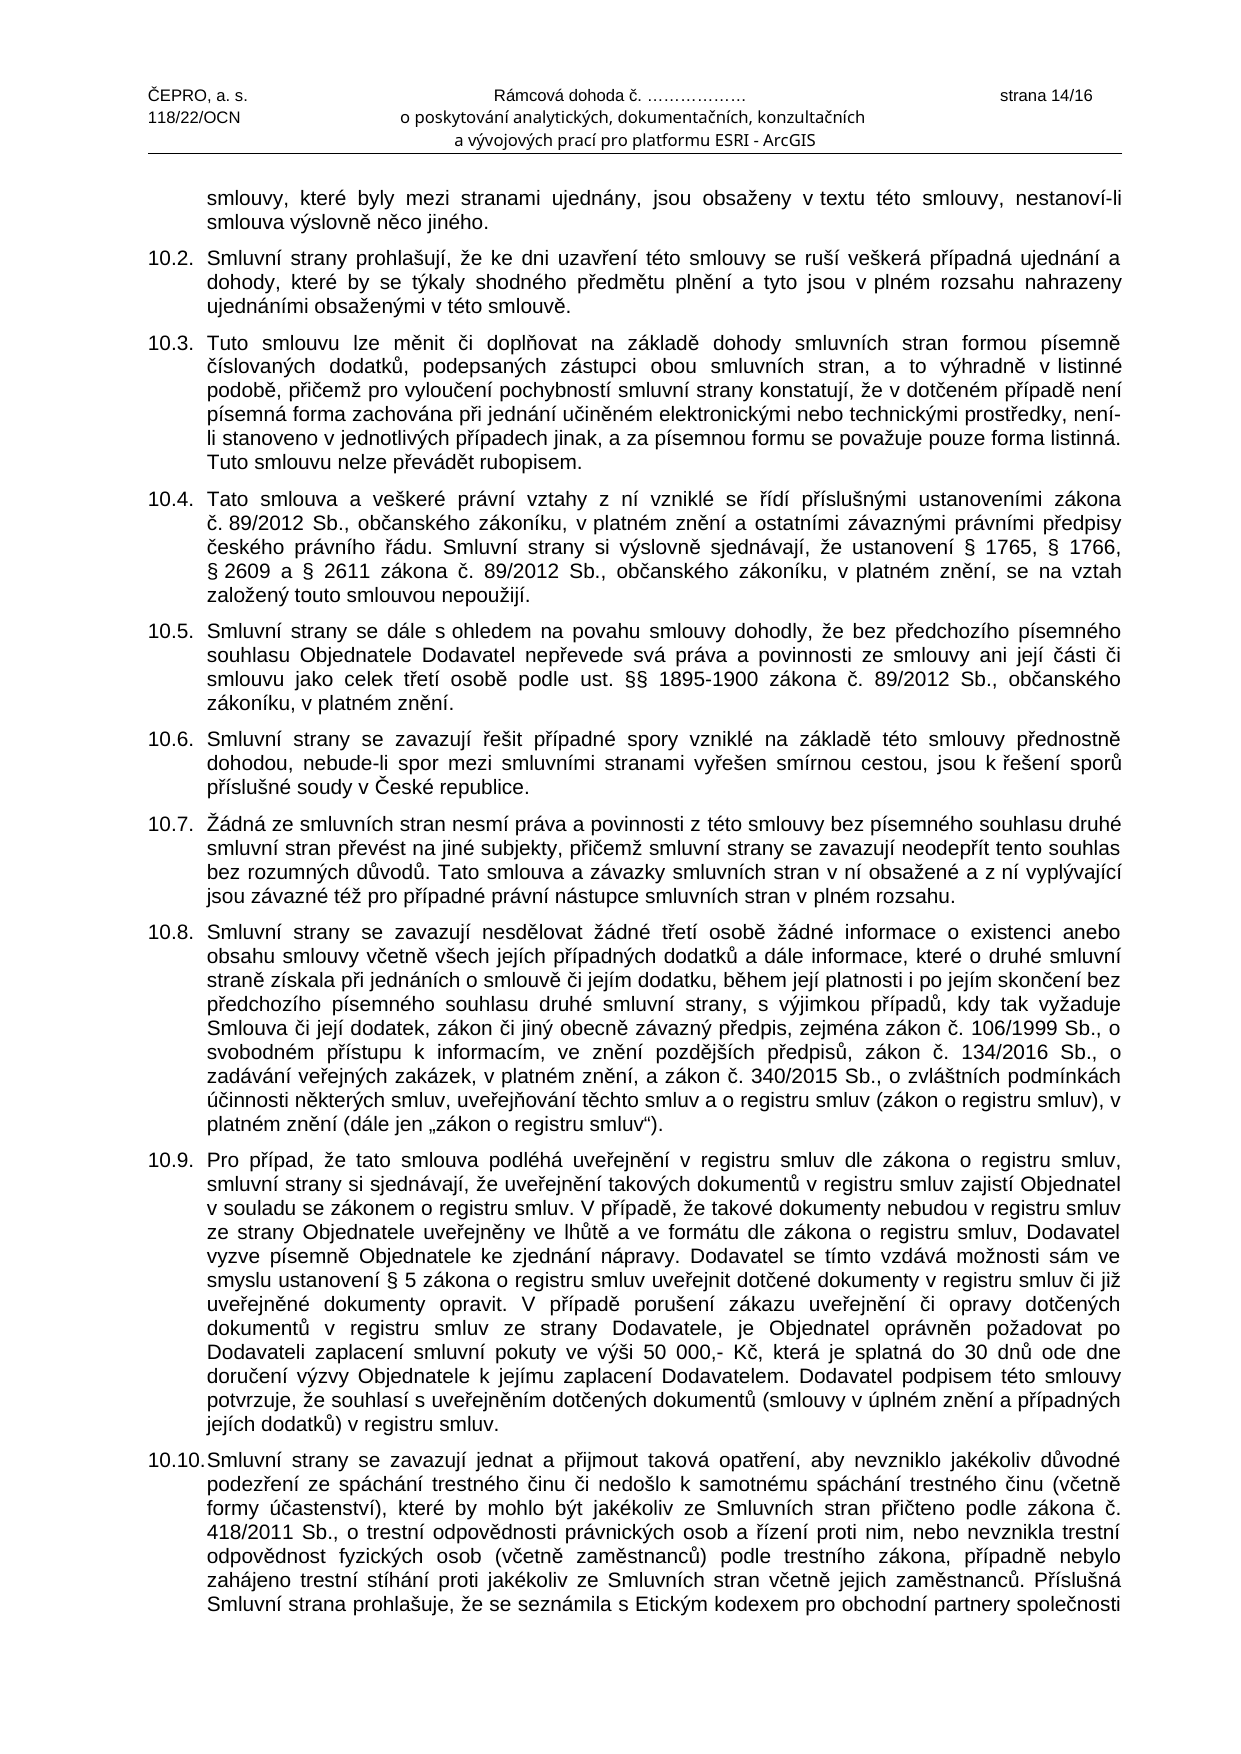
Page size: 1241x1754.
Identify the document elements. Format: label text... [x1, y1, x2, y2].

text Smluvní strany se zavazují řešit případné spory vzniklé na základě této smlouvy přednostně dohodou, nebude-li spor mezi smluvními stranami vyřešen smírnou cestou, jsou k řešení sporů příslušné soudy v České republice. [148, 727, 1122, 799]
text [148, 1448, 1122, 1616]
text Tuto smlouvu lze měnit či doplňovat na základě dohody smluvních stran formou písemně číslovaných dodatků, podepsaných zástupci obou smluvních stran, a to výhradně v listinné podobě, přičemž pro vyloučení pochybností smluvní strany konstatují, že v dotčeném případě není písemná forma zachována při jednání učiněném elektronickými nebo technickými prostředky, není-li stanoveno v jednotlivých případech jinak, a za písemnou formu se považuje pouze forma listinná. Tuto smlouvu nelze převádět rubopisem. [148, 330, 1122, 474]
text Pro případ, že tato smlouva podléhá uveřejnění v registru smluv dle zákona o registru smluv, smluvní strany si sjednávají, že uveřejnění takových dokumentů v registru smluv zajistí Objednatel v souladu se zákonem o registru smluv. V případě, že takové dokumenty nebudou v registru smluv ze strany Objednatele uveřejněny ve lhůtě a ve formátu dle zákona o registru smluv, Dodavatel vyzve písemně Objednatele ke zjednání nápravy. Dodavatel se tímto vzdává možnosti sám ve smyslu ustanovení § 5 zákona o registru smluv uveřejnit dotčené dokumenty v registru smluv či již uveřejněné dokumenty opravit. V případě porušení zákazu uveřejnění či opravy dotčených dokumentů v registru smluv ze strany Dodavatele, je Objednatel oprávněn požadovat po Dodavateli zaplacení smluvní pokuty ve výši 50 000,- Kč, která je splatná do 30 dnů ode dne doručení výzvy Objednatele k jejímu zaplacení Dodavatelem. Dodavatel podpisem této smlouvy potvrzuje, že souhlasí s uveřejněním dotčených dokumentů (smlouvy v úplném znění a případných jejích dodatků) v registru smluv. [148, 1148, 1122, 1436]
text Smluvní strany se zavazují nesdělovat žádné třetí osobě žádné informace o existenci anebo obsahu smlouvy včetně všech jejích případných dodatků a dále informace, které o druhé smluvní straně získala při jednáních o smlouvě či jejím dodatku, během její platnosti i po jejím skončení bez předchozího písemného souhlasu druhé smluvní strany, s výjimkou případů, kdy tak vyžaduje Smlouva či její dodatek, zákon či jiný obecně závazný předpis, zejména zákon č. 106/1999 Sb., o svobodném přístupu k informacím, ve znění pozdějších předpisů, zákon č. 134/2016 Sb., o zadávání veřejných zakázek, v platném znění, a zákon č. 340/2015 Sb., o zvláštních podmínkách účinnosti některých smluv, uveřejňování těchto smluv a o registru smluv (zákon o registru smluv), v platném znění (dále jen „zákon o registru smluv“). [148, 920, 1122, 1136]
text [148, 186, 1122, 233]
text Tato smlouva a veškeré právní vztahy z ní vzniklé se řídí příslušnými ustanoveními zákona č. 89/2012 Sb., občanského zákoníku, v platném znění a ostatními závaznými právními předpisy českého právního řádu. Smluvní strany si výslovně sjednávají, že ustanovení § 1765, § 1766, § 2609 a § 2611 zákona č. 89/2012 Sb., občanského zákoníku, v platném znění, se na vztah založený touto smlouvou nepoužijí. [148, 487, 1122, 606]
text Smluvní strany prohlašují, že ke dni uzavření této smlouvy se ruší veškerá případná ujednání a dohody, které by se týkaly shodného předmětu plnění a tyto jsou v plném rozsahu nahrazeny ujednáními obsaženými v této smlouvě. [148, 246, 1122, 318]
text Smluvní strany se dále s ohledem na povahu smlouvy dohodly, že bez předchozího písemného souhlasu Objednatele Dodavatel nepřevede svá práva a povinnosti ze smlouvy ani její části či smlouvu jako celek třetí osobě podle ust. §§ 1895-1900 zákona č. 89/2012 Sb., občanského zákoníku, v platném znění. [148, 619, 1122, 715]
text Žádná ze smluvních stran nesmí práva a povinnosti z této smlouvy bez písemného souhlasu druhé smluvní stran převést na jiné subjekty, přičemž smluvní strany se zavazují neodepřít tento souhlas bez rozumných důvodů. Tato smlouva a závazky smluvních stran v ní obsažené a z ní vyplývající jsou závazné též pro případné právní nástupce smluvních stran v plném rozsahu. [148, 812, 1122, 907]
